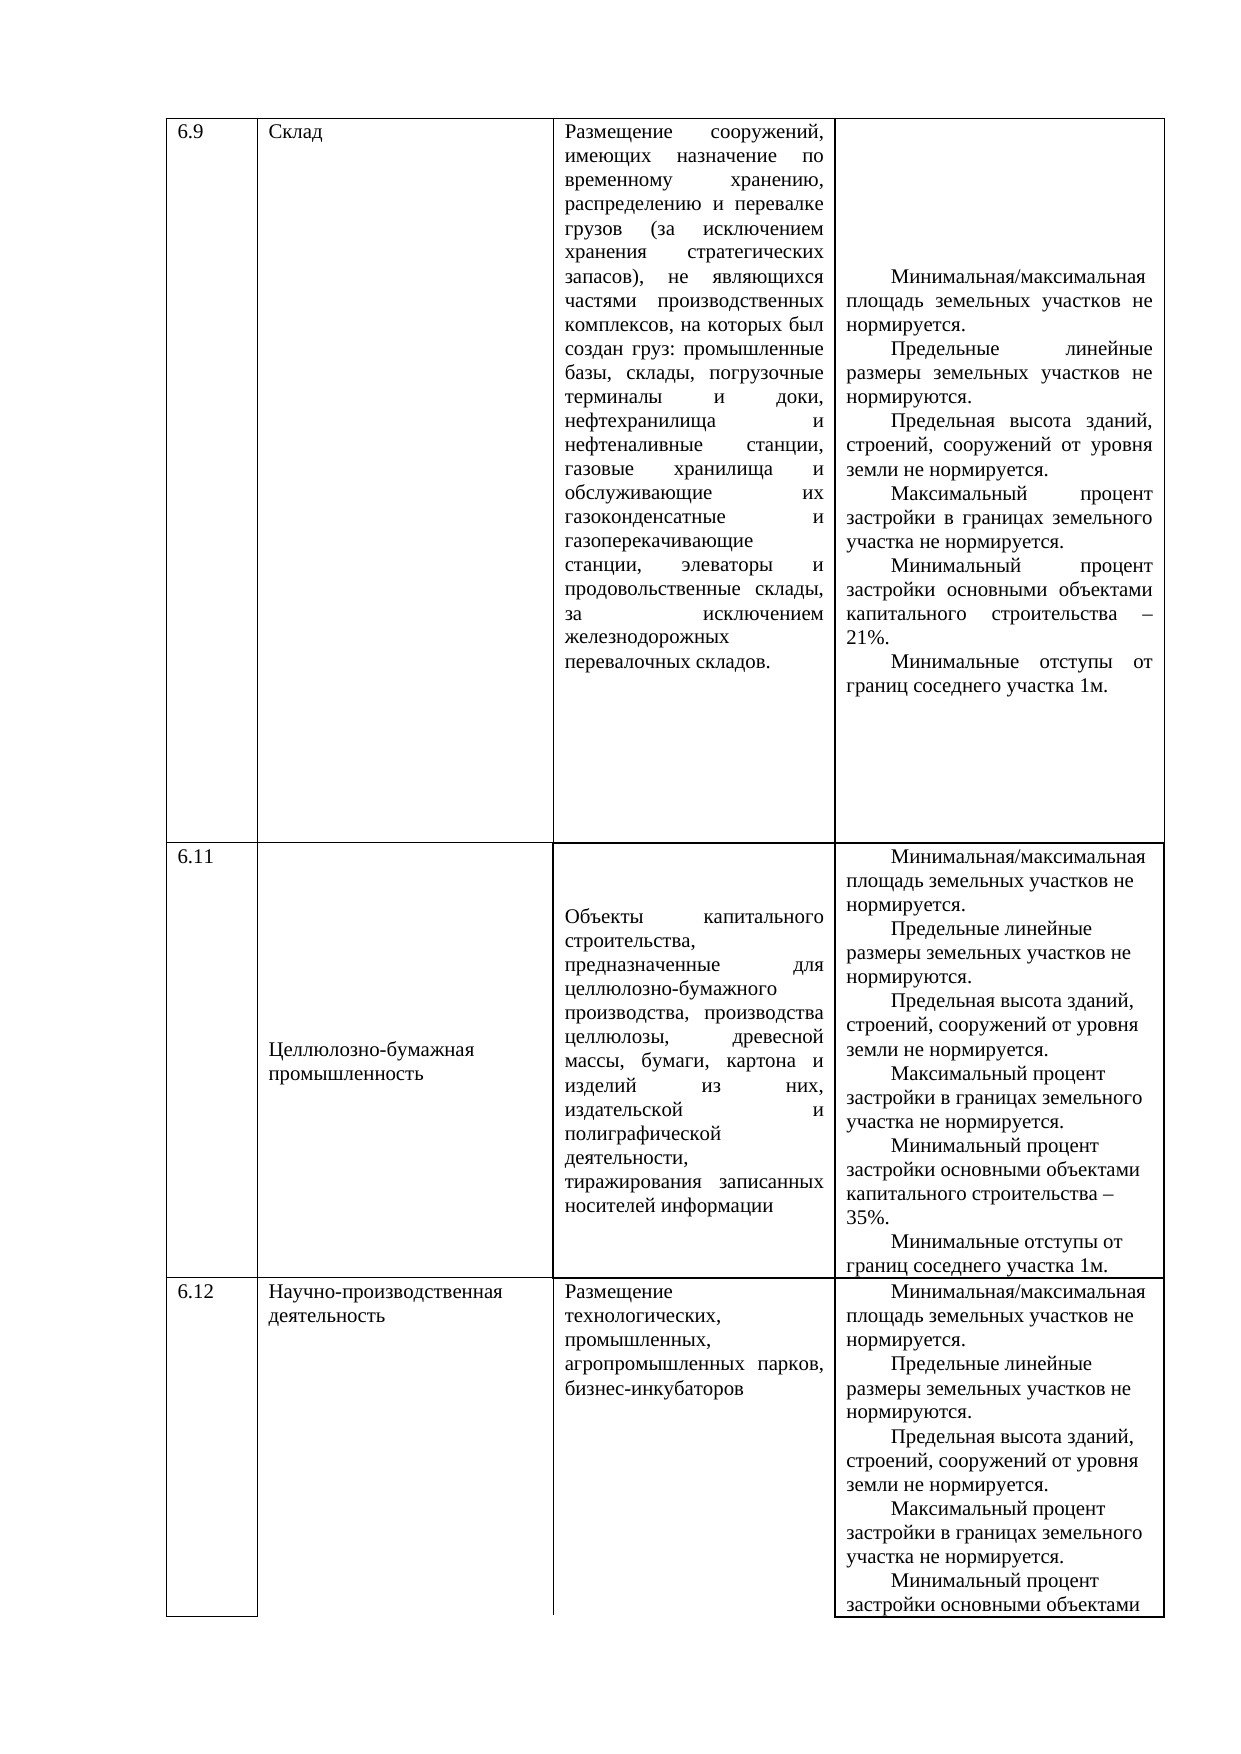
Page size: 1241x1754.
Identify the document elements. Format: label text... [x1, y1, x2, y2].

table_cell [258, 1278, 553, 1616]
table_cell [553, 1279, 834, 1616]
table_cell 6.11 [167, 843, 257, 1277]
table_cell Минимальная/максимальная площадь земельных участков не нормируется. Предельные линейные размеры земельных участков не нормируются. Предельная высота зданий, строений, сооружений от уровня земли не нормируется. Максимальный процент застройки в границах земельного участка не нормируется. Минимальный процент застройки основными объектами капитального строительства – 21%. Минимальные отступы от границ соседнего участка 1м. [836, 119, 1164, 842]
table_cell 6.9 [167, 119, 257, 842]
table_cell Склад [258, 119, 553, 842]
table_cell Целлюлозно-бумажная промышленность [258, 843, 552, 1277]
table_cell Объекты капитального строительства, предназначенные для целлюлозно-бумажного производства, производства целлюлозы, древесной массы, бумаги, картона и изделий из них, издательской и полиграфической деятельности, тиражирования записанных носителей информации [554, 844, 834, 1277]
table_cell Размещение сооружений, имеющих назначение по временному хранению, распределению и перевалке грузов (за исключением хранения стратегических запасов), не являющихся частями производственных комплексов, на которых был создан груз: промышленные базы, склады, погрузочные терминалы и доки, нефтехранилища и нефтеналивные станции, газовые хранилища и обслуживающие их газоконденсатные и газоперекачивающие станции, элеваторы и продовольственные склады, за исключением железнодорожных перевалочных складов. [554, 119, 834, 842]
table_cell 6.12 [167, 1278, 257, 1616]
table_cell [836, 1279, 1163, 1616]
